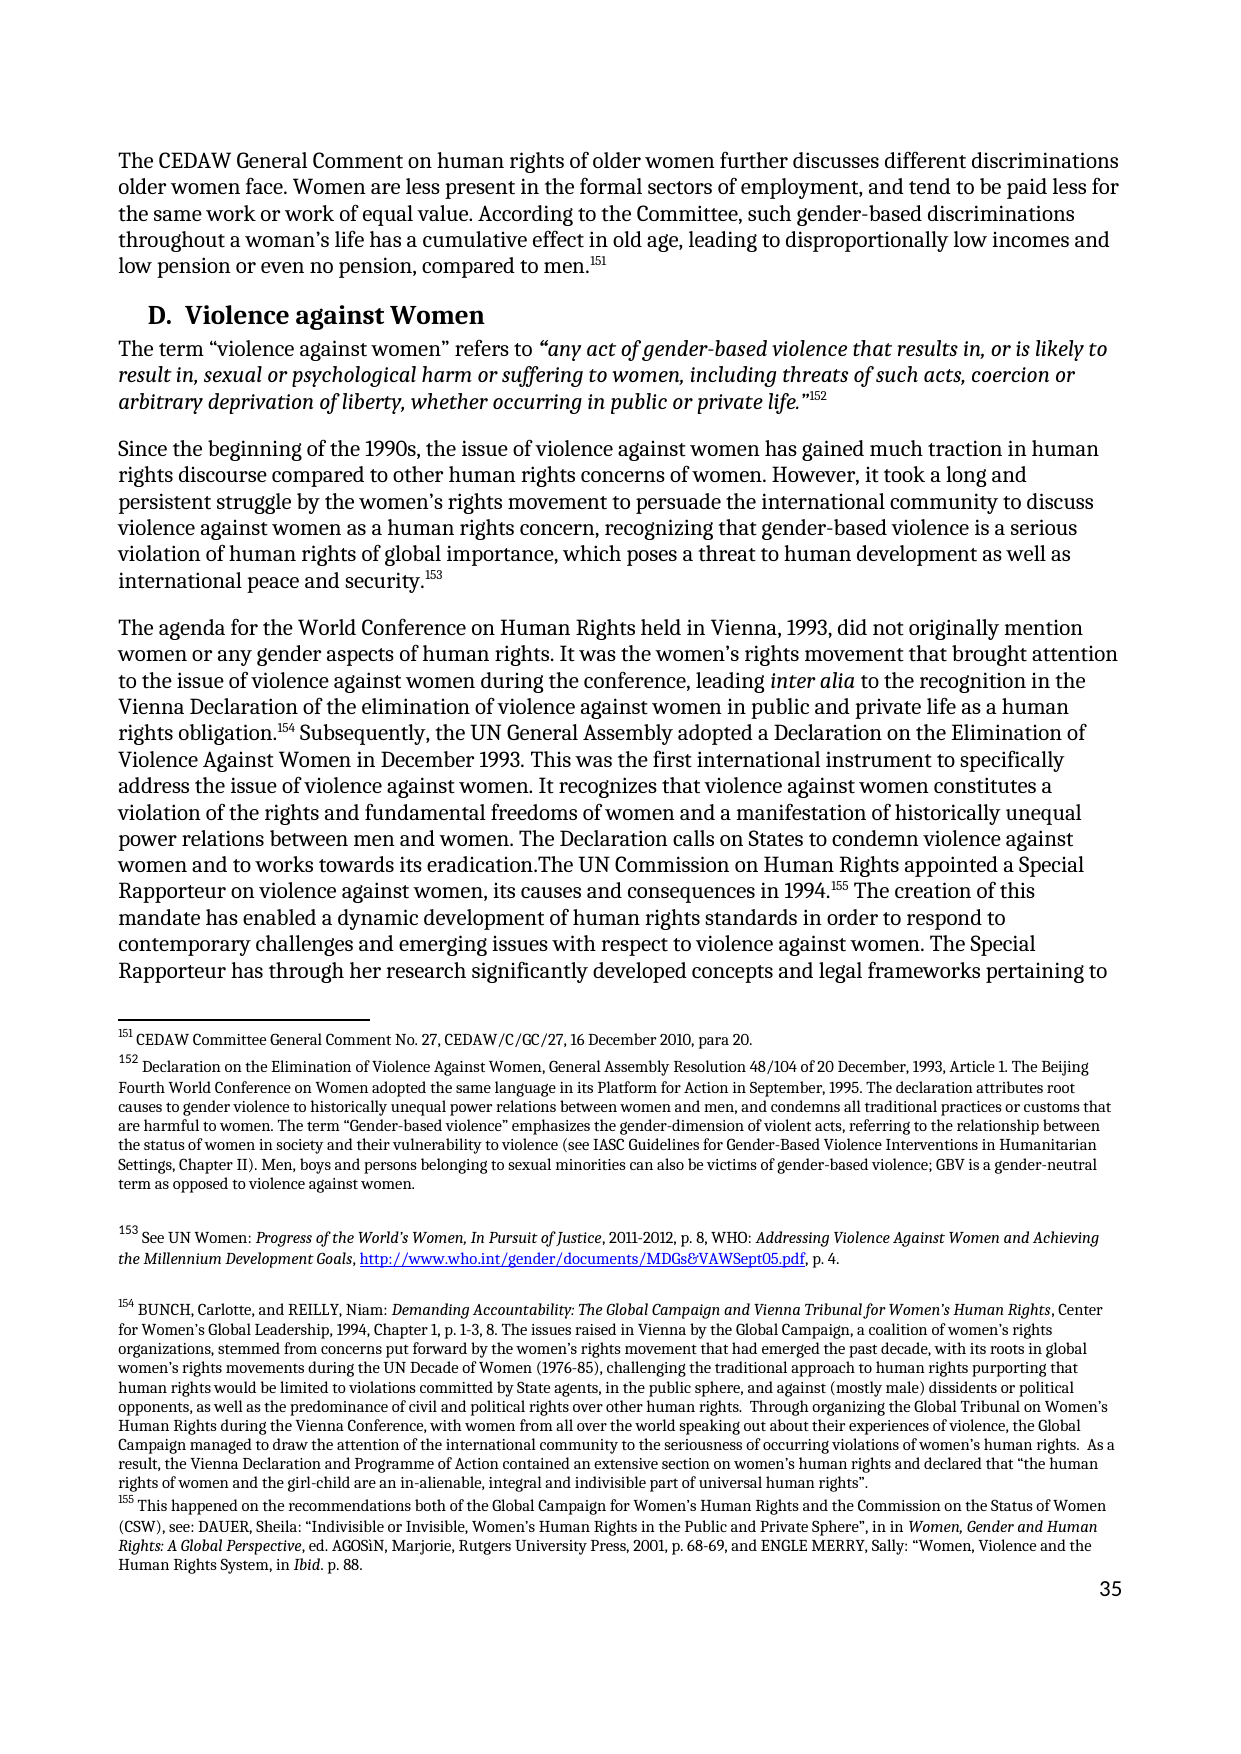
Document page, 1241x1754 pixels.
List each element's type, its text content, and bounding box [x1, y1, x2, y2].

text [118, 148, 1122, 279]
text Since the beginning of the 1990s, the issue of violence against women has gained much traction in human rights discourse compared to other human rights concerns of women. However, it took a long and persistent struggle by the women’s rights movement to persuade the international community to discuss violence against women as a human rights concern, recognizing that gender-based violence is a serious violation of human rights of global importance, which poses a threat to human development as well as international peace and security. [118, 436, 1122, 594]
subtitle Violence against Women [148, 300, 1122, 331]
text The term “violence against women” refers to “any act of gender-based violence that results in, or is likely to result in, sexual or psychological harm or suffering to women, including threats of such acts, coercion or arbitrary deprivation of liberty, whether occurring in public or private life.” [118, 336, 1122, 415]
text The agenda for the World Conference on Human Rights held in Vienna, 1993, did not originally mention women or any gender aspects of human rights. It was the women’s rights movement that brought attention to the issue of violence against women during the conference, leading inter alia to the recognition in the Vienna Declaration of the elimination of violence against women in public and private life as a human rights obligation. Subsequently, the UN General Assembly adopted a Declaration on the Elimination of Violence Against Women in December 1993. This was the first international instrument to specifically address the issue of violence against women. It recognizes that violence against women constitutes a violation of the rights and fundamental freedoms of women and a manifestation of historically unequal power relations between men and women. The Declaration calls on States to condemn violence against women and to works towards its eradication.The UN Commission on Human Rights appointed a Special Rapporteur on violence against women, its causes and consequences in 1994. The creation of this mandate has enabled a dynamic development of human rights standards in order to respond to contemporary challenges and emerging issues with respect to violence against women. The Special Rapporteur has through her research significantly developed concepts and legal frameworks pertaining to women’s human rights and violence against women. The 1995 UN World Conference on Women held in Beijing, China, reaffirmed the conclusions of the Vienna Conference, listing violence against women as one of the critical areas of concern. [118, 615, 1122, 984]
